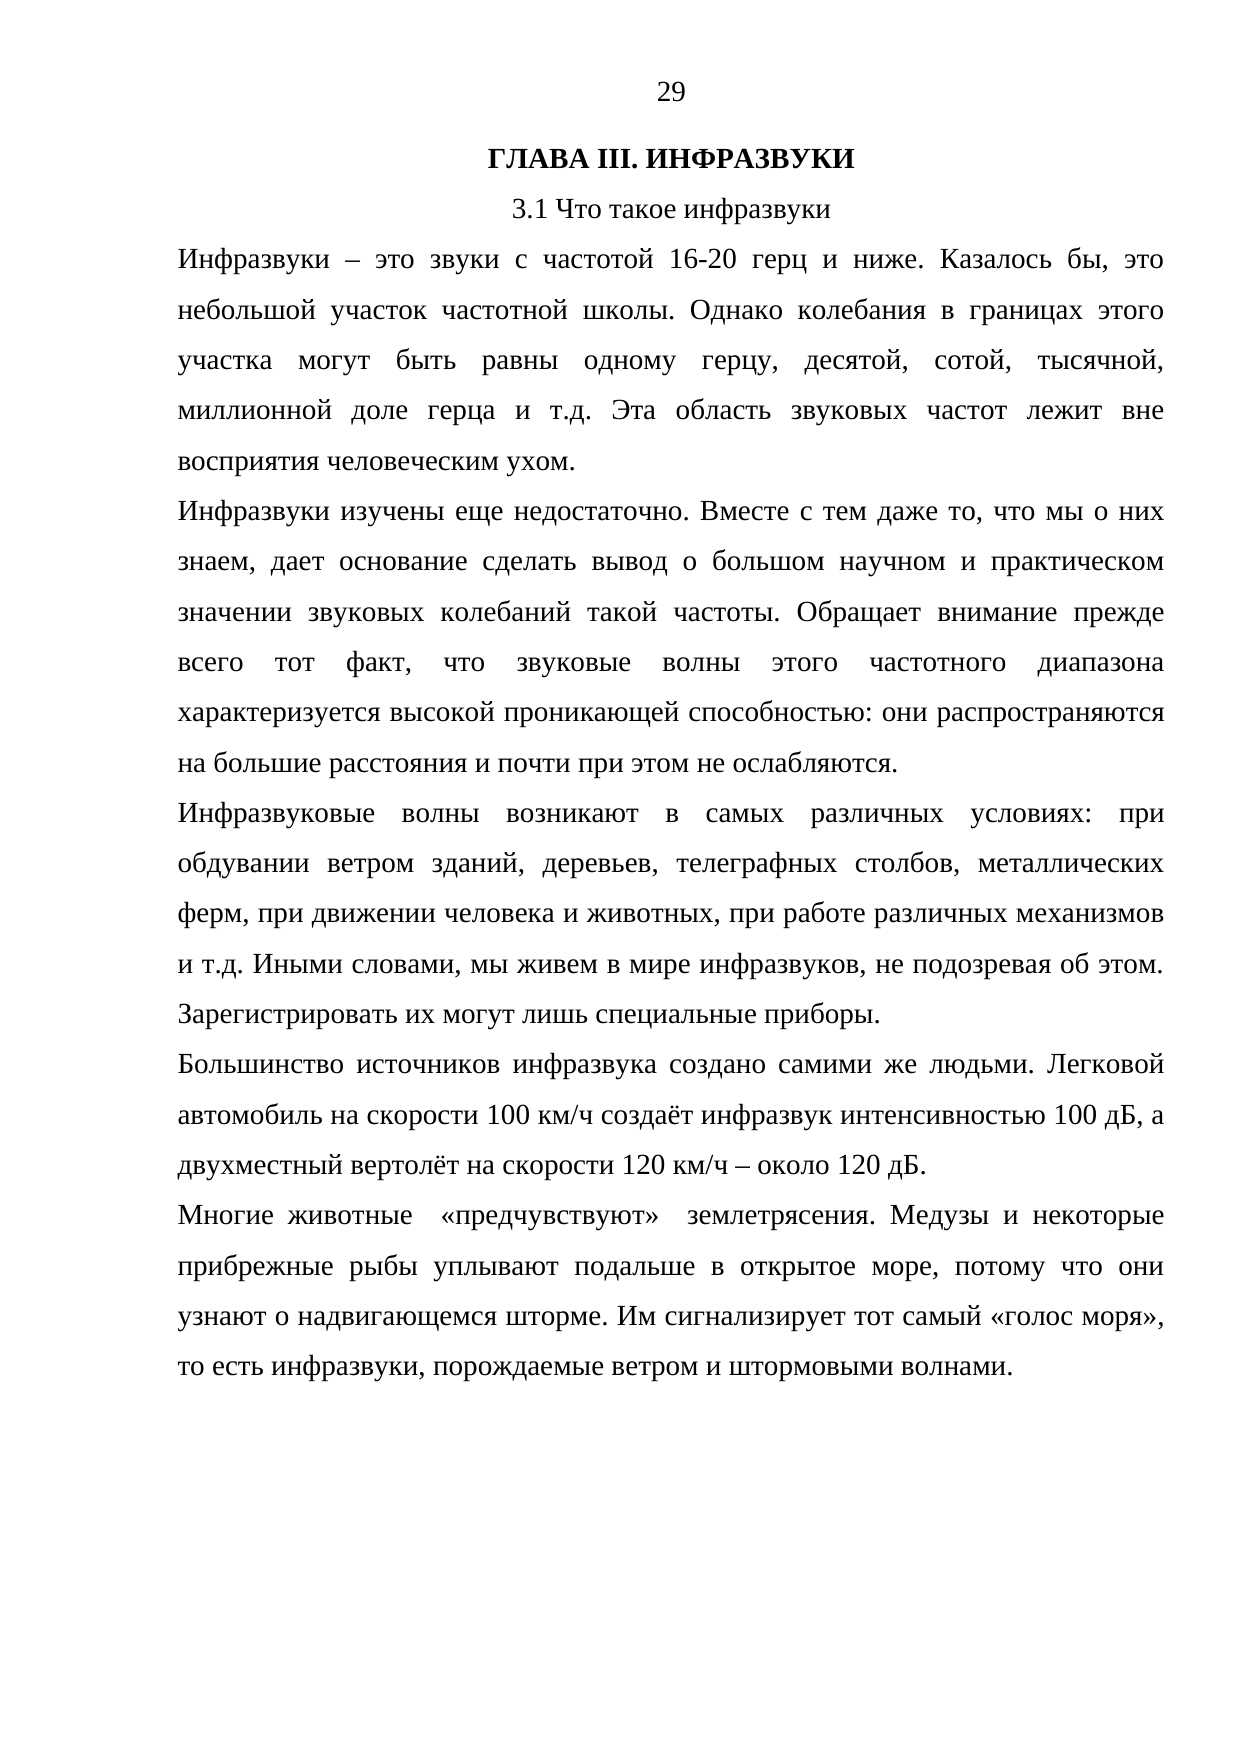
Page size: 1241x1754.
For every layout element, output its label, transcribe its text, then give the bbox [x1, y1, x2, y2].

text 3.1 Что такое инфразвуки [177, 191, 1165, 225]
text Инфразвуки – это звуки с частотой 16-20 герц и ниже. Казалось бы, это небольшой участок частотной школы. Однако колебания в границах этого участка могут быть равны одному герцу, десятой, сотой, тысячной, миллионной доле герца и т.д. Эта область звуковых частот лежит вне восприятия человеческим ухом. [177, 242, 1165, 476]
text Большинство источников инфразвука создано самими же людьми. Легковой автомобиль на скорости 100 км/ч создаёт инфразвук интенсивностью 100 дБ, а двухместный вертолёт на скорости 120 км/ч – около 120 дБ. [177, 1047, 1165, 1181]
text Инфразвуковые волны возникают в самых различных условиях: при обдувании ветром зданий, деревьев, телеграфных столбов, металлических ферм, при движении человека и животных, при работе различных механизмов и т.д. Иными словами, мы живем в мире инфразвуков, не подозревая об этом. Зарегистрировать их могут лишь специальные приборы. [177, 795, 1165, 1030]
text Инфразвуки изучены еще недостаточно. Вместе с тем даже то, что мы о них знаем, дает основание сделать вывод о большом научном и практическом значении звуковых колебаний такой частоты. Обращает внимание прежде всего тот факт, что звуковые волны этого частотного диапазона характеризуется высокой проникающей способностью: они распространяются на большие расстояния и почти при этом не ослабляются. [177, 493, 1165, 778]
text ГЛАВА III. ИНФРАЗВУКИ [177, 141, 1165, 174]
text Многие животные «предчувствуют» землетрясения. Медузы и некоторые прибрежные рыбы уплывают подальше в открытое море, потому что они узнают о надвигающемся шторме. Им сигнализирует тот самый «голос моря», то есть инфразвуки, порождаемые ветром и штормовыми волнами. [177, 1197, 1165, 1382]
